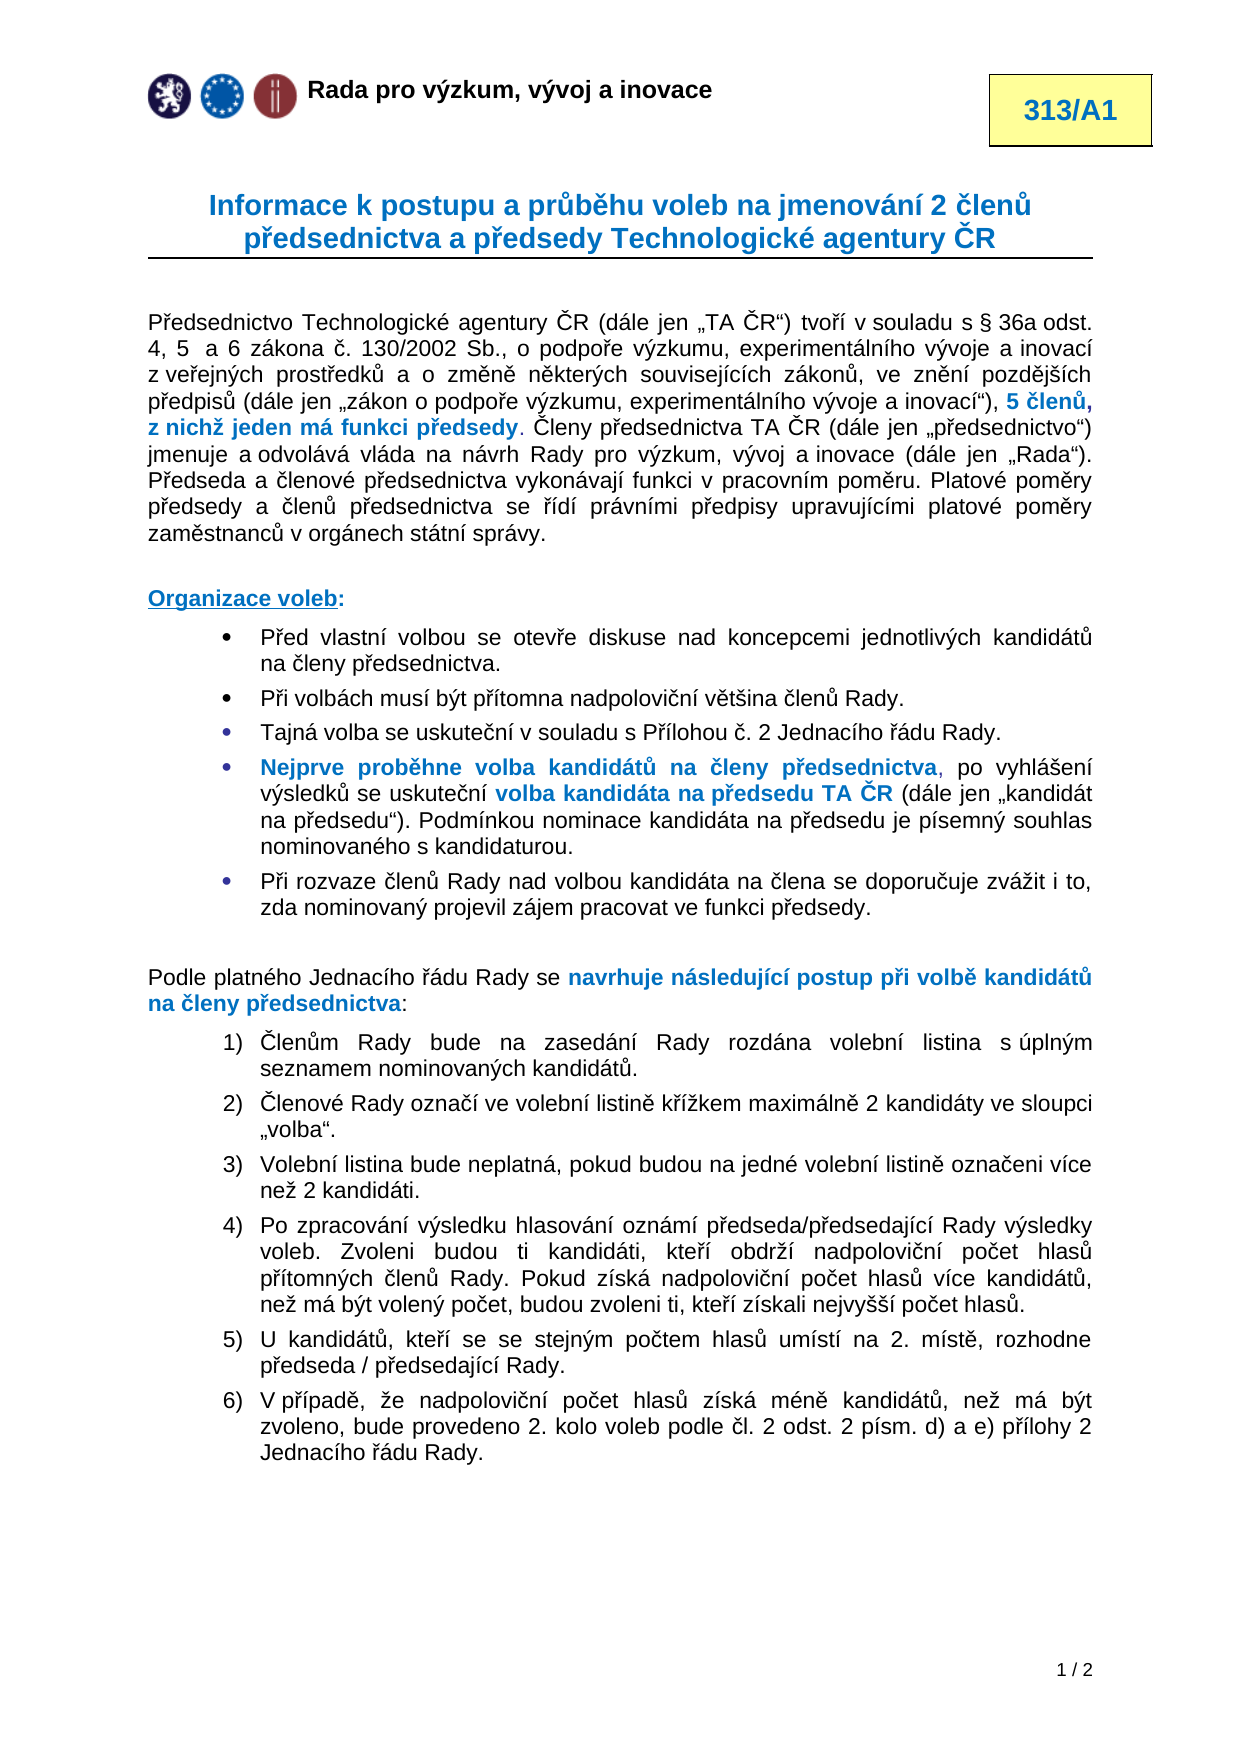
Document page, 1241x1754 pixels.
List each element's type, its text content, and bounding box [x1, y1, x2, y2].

picture [147, 73, 298, 120]
list Nejprve proběhne volba kandidátů na členy předsednictva, po vyhlášení výsledků se uskuteční volba kandidáta na předsedu TA ČR (dále jen „kandidát na předsedu“). Podmínkou nominace kandidáta na předsedu je písemný souhlas nominovaného s kandidaturou. [223, 754, 1093, 859]
list Volební listina bude neplatná, pokud budou na jedné volební listině označeni více než 2 kandidáti. [223, 1151, 1093, 1203]
text Předsednictvo Technologické agentury ČR (dále jen „TA ČR“) tvoří v souladu s § 36a odst. 4, 5 a 6 zákona č. 130/2002 Sb., o podpoře výzkumu, experimentálního vývoje a inovací z veřejných prostředků a o změně některých souvisejících zákonů, ve znění pozdějších předpisů (dále jen „zákon o podpoře výzkumu, experimentálního vývoje a inovací“), 5 členů, z nichž jeden má funkci předsedy. Členy předsednictva TA ČR (dále jen „předsednictvo“) jmenuje a odvolává vláda na návrh Rady pro výzkum, vývoj a inovace (dále jen „Rada“). Předseda a členové předsednictva vykonávají funkci v pracovním poměru. Platové poměry předsedy a členů předsednictva se řídí právními předpisy upravujícími platové poměry zaměstnanců v orgánech státní správy. [148, 309, 1093, 546]
list U kandidátů, kteří se se stejným počtem hlasů umístí na 2. místě, rozhodne předseda / předsedající Rady. [223, 1326, 1093, 1378]
list Při volbách musí být přítomna nadpoloviční většina členů Rady. [223, 685, 1093, 711]
list Členům Rady bude na zasedání Rady rozdána volební listina s úplným seznamem nominovaných kandidátů. [223, 1029, 1093, 1081]
list V případě, že nadpoloviční počet hlasů získá méně kandidátů, než má být zvoleno, bude provedeno 2. kolo voleb podle čl. 2 odst. 2 písm. d) a e) přílohy 2 Jednacího řádu Rady. [223, 1387, 1093, 1466]
text Informace k postupu a průběhu voleb na jmenování 2 členů předsednictva a předsedy Technologické agentury ČR [148, 188, 1093, 257]
text Organizace voleb: [148, 585, 1093, 611]
list Před vlastní volbou se otevře diskuse nad koncepcemi jednotlivých kandidátů na členy předsednictva. [223, 624, 1093, 676]
list Tajná volba se uskuteční v souladu s Přílohou č. 2 Jednacího řádu Rady. [223, 719, 1093, 746]
list Členové Rady označí ve volební listině křížkem maximálně 2 kandidáty ve sloupci „volba“. [223, 1090, 1093, 1142]
text Podle platného Jednacího řádu Rady se navrhuje následující postup při volbě kandidátů na členy předsednictva: [148, 963, 1093, 1016]
list Při rozvaze členů Rady nad volbou kandidáta na člena se doporučuje zvážit i to, zda nominovaný projevil zájem pracovat ve funkci předsedy. [223, 868, 1093, 921]
list Po zpracování výsledku hlasování oznámí předseda/předsedající Rady výsledky voleb. Zvoleni budou ti kandidáti, kteří obdrží nadpoloviční počet hlasů přítomných členů Rady. Pokud získá nadpoloviční počet hlasů více kandidátů, než má být volený počet, budou zvoleni ti, kteří získali nejvyšší počet hlasů. [223, 1212, 1093, 1317]
